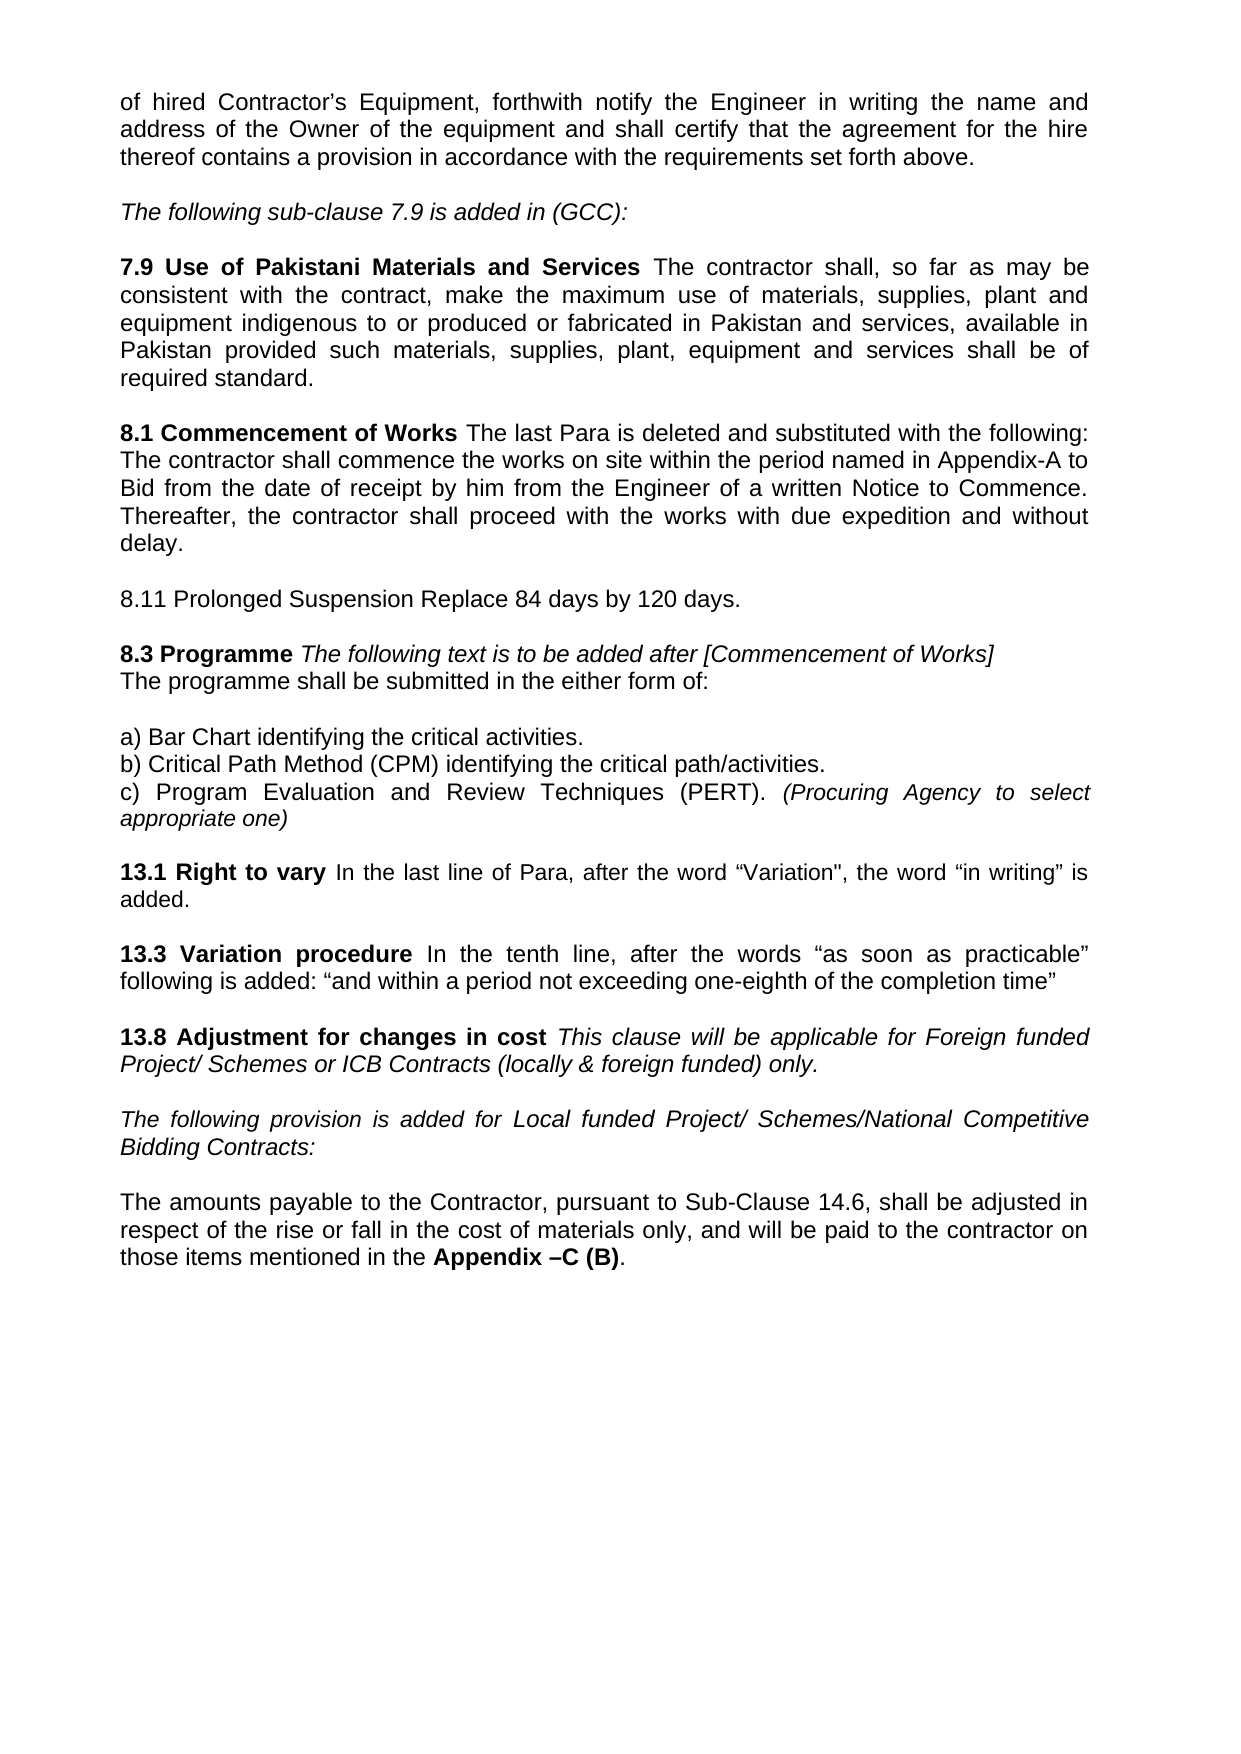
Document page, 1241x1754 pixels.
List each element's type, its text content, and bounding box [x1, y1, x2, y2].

text 13.3 Variation procedure In the tenth line, after the words “as soon as practicable” following is added: “and within a period not exceeding one-eighth of the completion time” [120, 939, 1090, 995]
text 13.1 Right to vary In the last line of Para, after the word “Variation", the word “in writing” is added. [120, 858, 1090, 912]
text The amounts payable to the Contractor, pursuant to Sub-Clause 14.6, shall be adjusted in respect of the rise or fall in the cost of materials only, and will be paid to the contractor on those items mentioned in the Appendix –C (B). [120, 1188, 1090, 1271]
text a) Bar Chart identifying the critical activities. [120, 722, 1090, 750]
text 7.9 Use of Pakistani Materials and Services The contractor shall, so far as may be consistent with the contract, make the maximum use of materials, supplies, plant and equipment indigenous to or produced or fabricated in Pakistan and services, available in Pakistan provided such materials, supplies, plant, equipment and services shall be of required standard. [120, 253, 1090, 391]
text 8.3 Programme The following text is to be added after [Commencement of Works] [120, 640, 1090, 667]
text c) Program Evaluation and Review Techniques (PERT). (Procuring Agency to select appropriate one) [120, 778, 1090, 832]
text The following provision is added for Local funded Project/ Schemes/National Competitive Bidding Contracts: [120, 1105, 1090, 1160]
text 8.1 Commencement of Works The last Para is deleted and substituted with the following: The contractor shall commence the works on site within the period named in Appendix-A to Bid from the date of receipt by him from the Engineer of a written Notice to Commence. Thereafter, the contractor shall proceed with the works with due expedition and without delay. [120, 419, 1090, 557]
text The following sub-clause 7.9 is added in (GCC): [120, 198, 1090, 226]
text 13.8 Adjustment for changes in cost This clause will be applicable for Foreign funded Project/ Schemes or ICB Contracts (locally & foreign funded) only. [120, 1022, 1090, 1078]
text b) Critical Path Method (CPM) identifying the critical path/activities. [120, 750, 1090, 778]
text The programme shall be submitted in the either form of: [120, 667, 1090, 695]
text 8.11 Prolonged Suspension Replace 84 days by 120 days. [120, 584, 1090, 612]
text of hired Contractor’s Equipment, forthwith notify the Engineer in writing the name and address of the Owner of the equipment and shall certify that the agreement for the hire thereof contains a provision in accordance with the requirements set forth above. [120, 88, 1090, 170]
